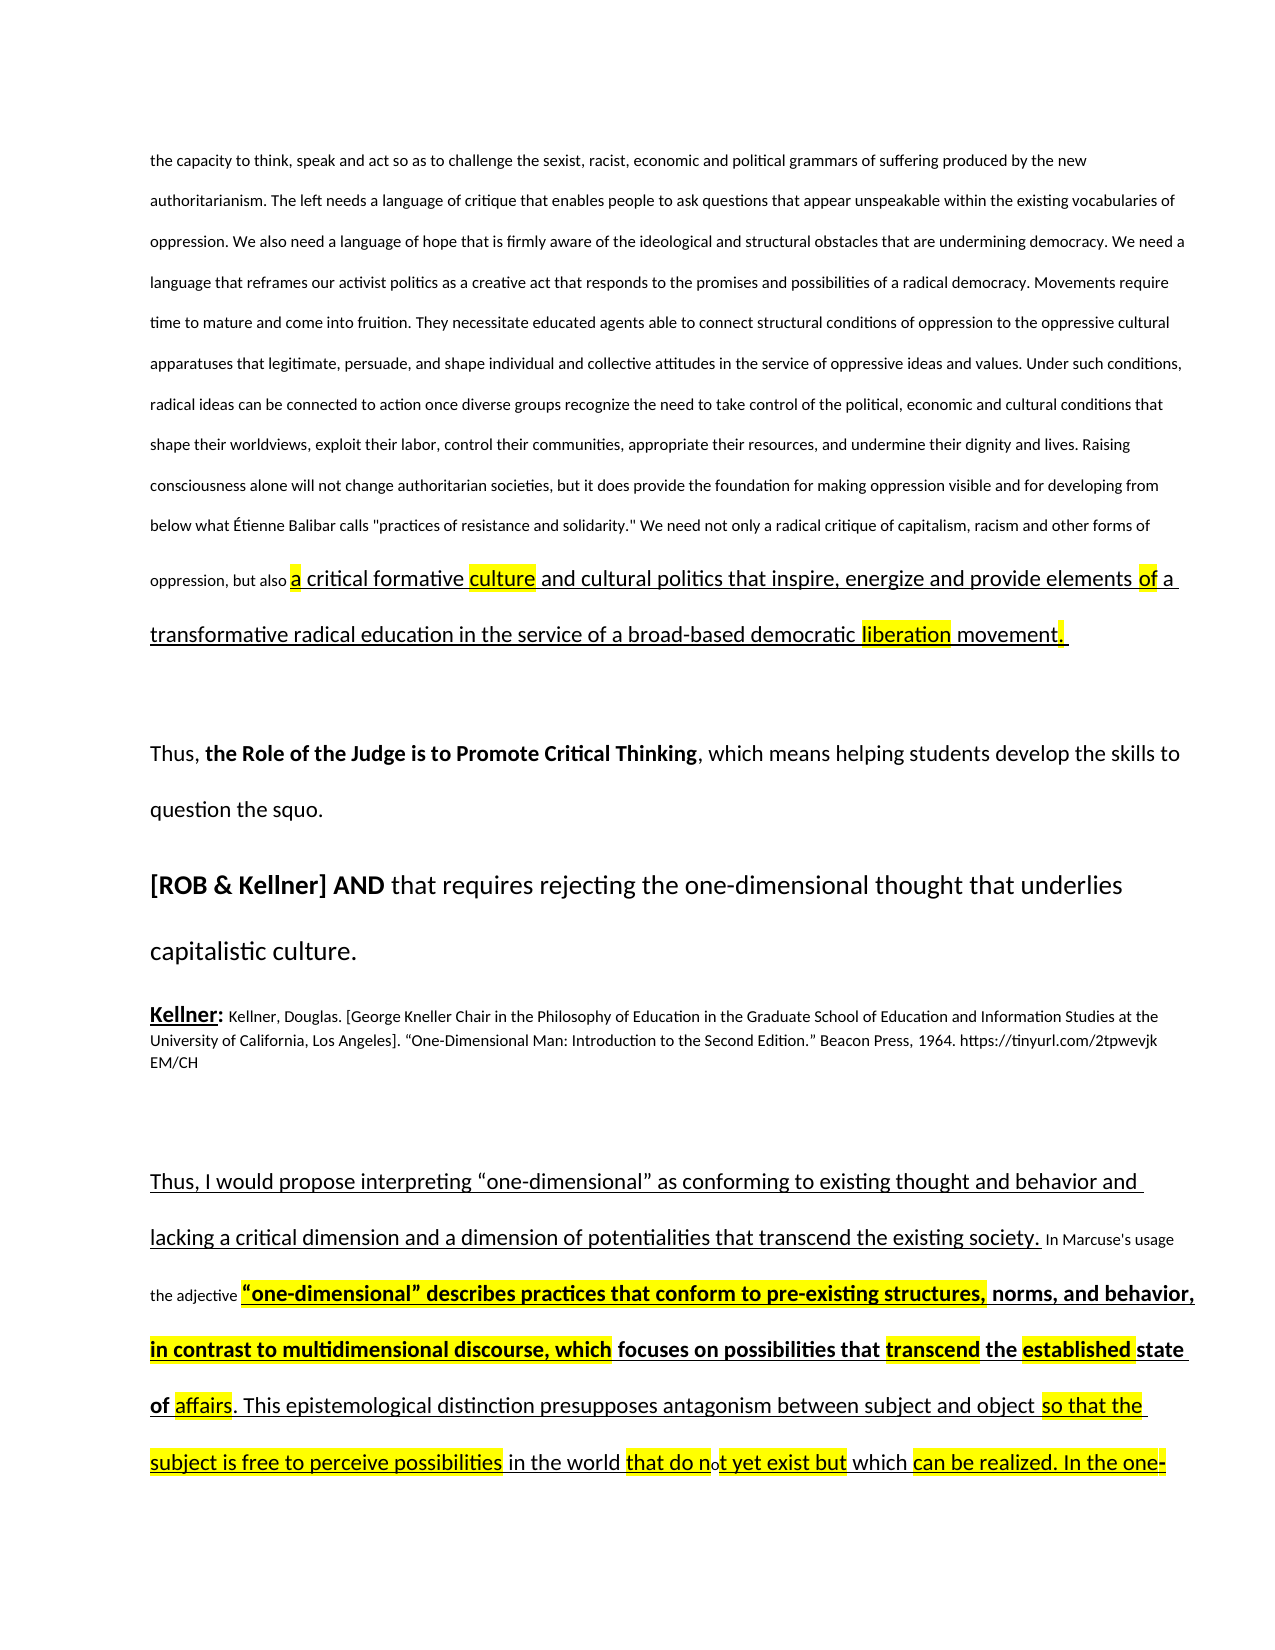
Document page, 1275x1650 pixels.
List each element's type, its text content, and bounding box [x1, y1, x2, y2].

text Kellner: Kellner, Douglas. [George Kneller Chair in the Philosophy of Education in the Graduate School of Education and Information Studies at the University of California, Los Angeles]. “One-Dimensional Man: Introduction to the Second Edition.” Beacon Press, 1964. https://tinyurl.com/2tpwevjk EM/CH [150, 1000, 1200, 1072]
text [150, 150, 1200, 648]
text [150, 1167, 1200, 1476]
text Thus, the Role of the Judge is to Promote Critical Thinking, which means helping students develop the skills to question the squo. [150, 739, 1200, 824]
subtitle [ROB & Kellner] AND that requires rejecting the one-dimensional thought that underlies capitalistic culture. [150, 868, 1200, 967]
